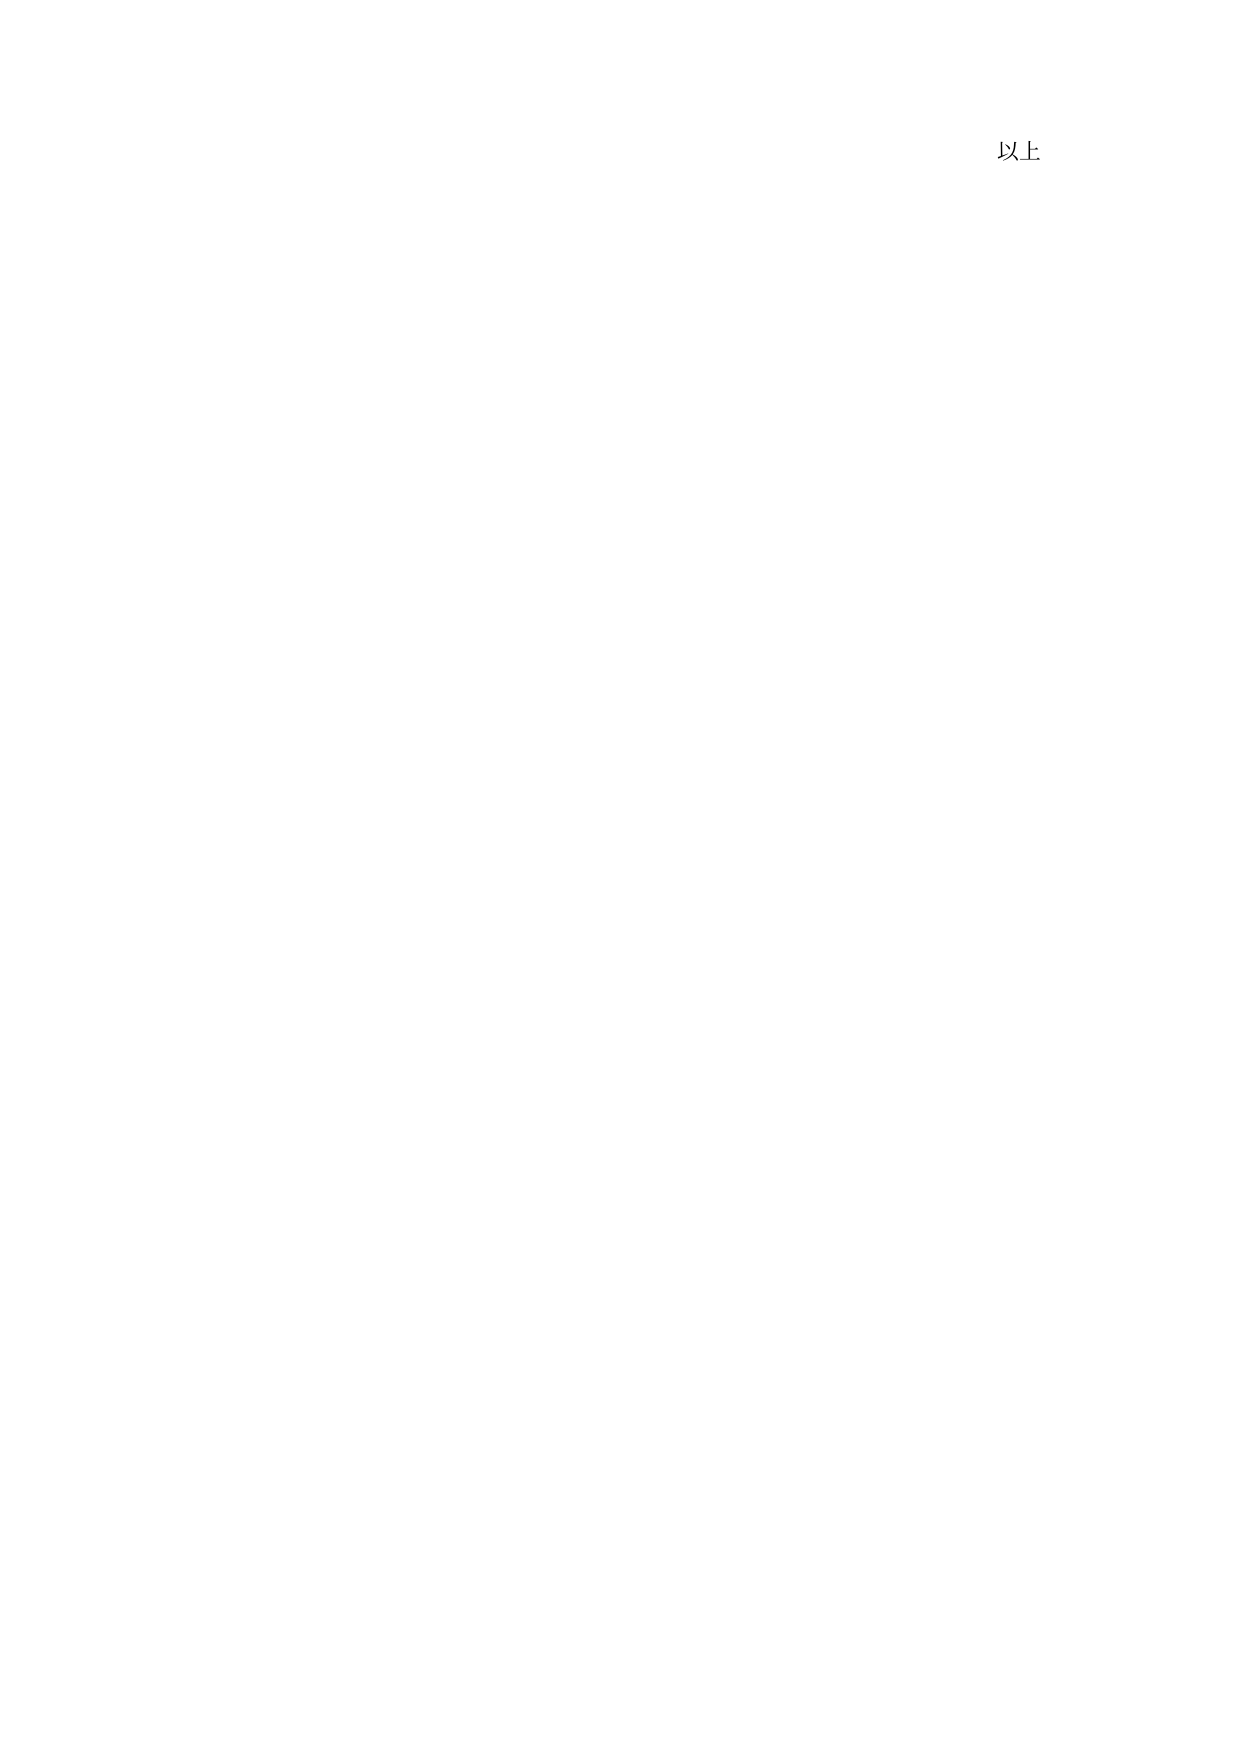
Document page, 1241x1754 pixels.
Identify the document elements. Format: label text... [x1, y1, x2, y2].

text 以上 [177, 131, 1041, 168]
